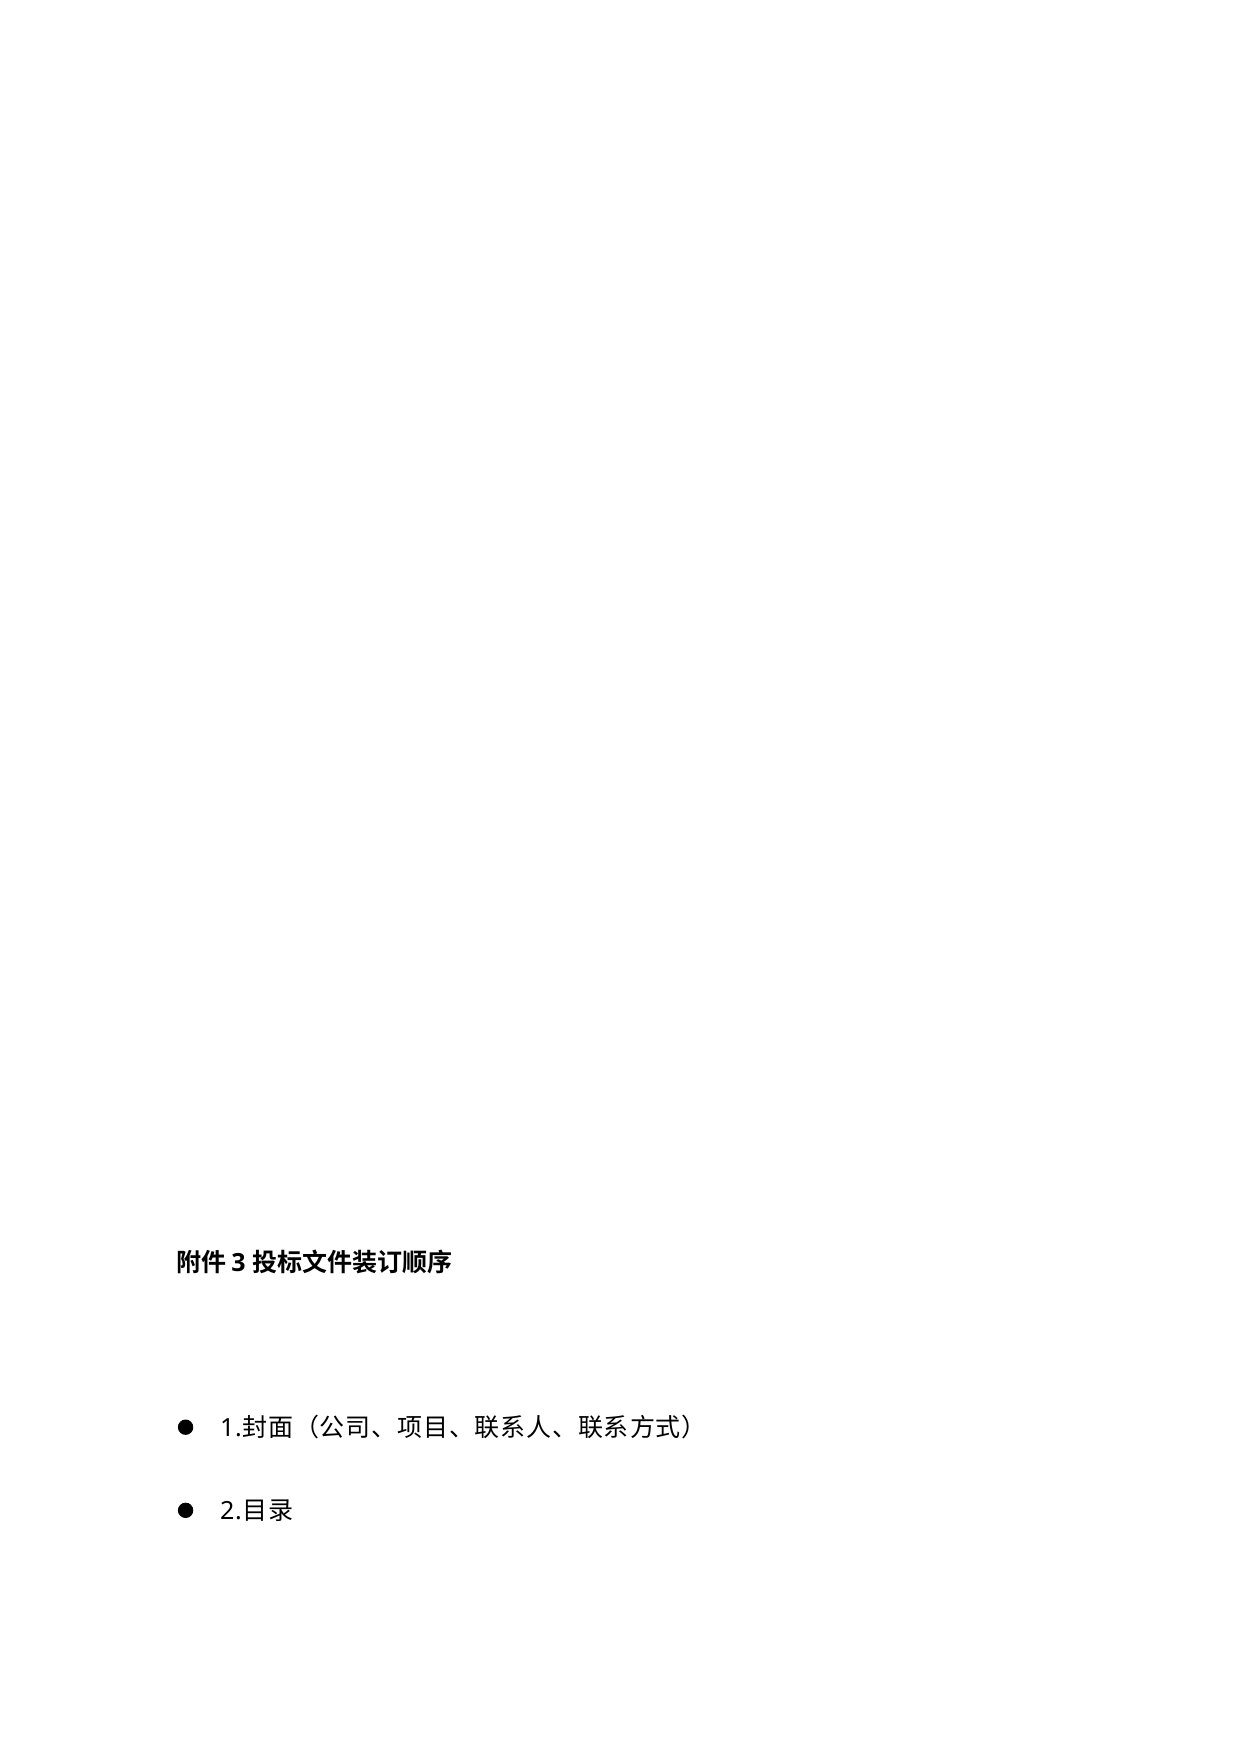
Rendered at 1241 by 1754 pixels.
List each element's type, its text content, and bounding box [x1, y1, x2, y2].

list 1.封面（公司、项目、联系人、联系方式） [176, 1393, 1064, 1458]
list 2.目录 [176, 1476, 1064, 1541]
text 附件3 投标文件装订顺序 [176, 1228, 1064, 1293]
